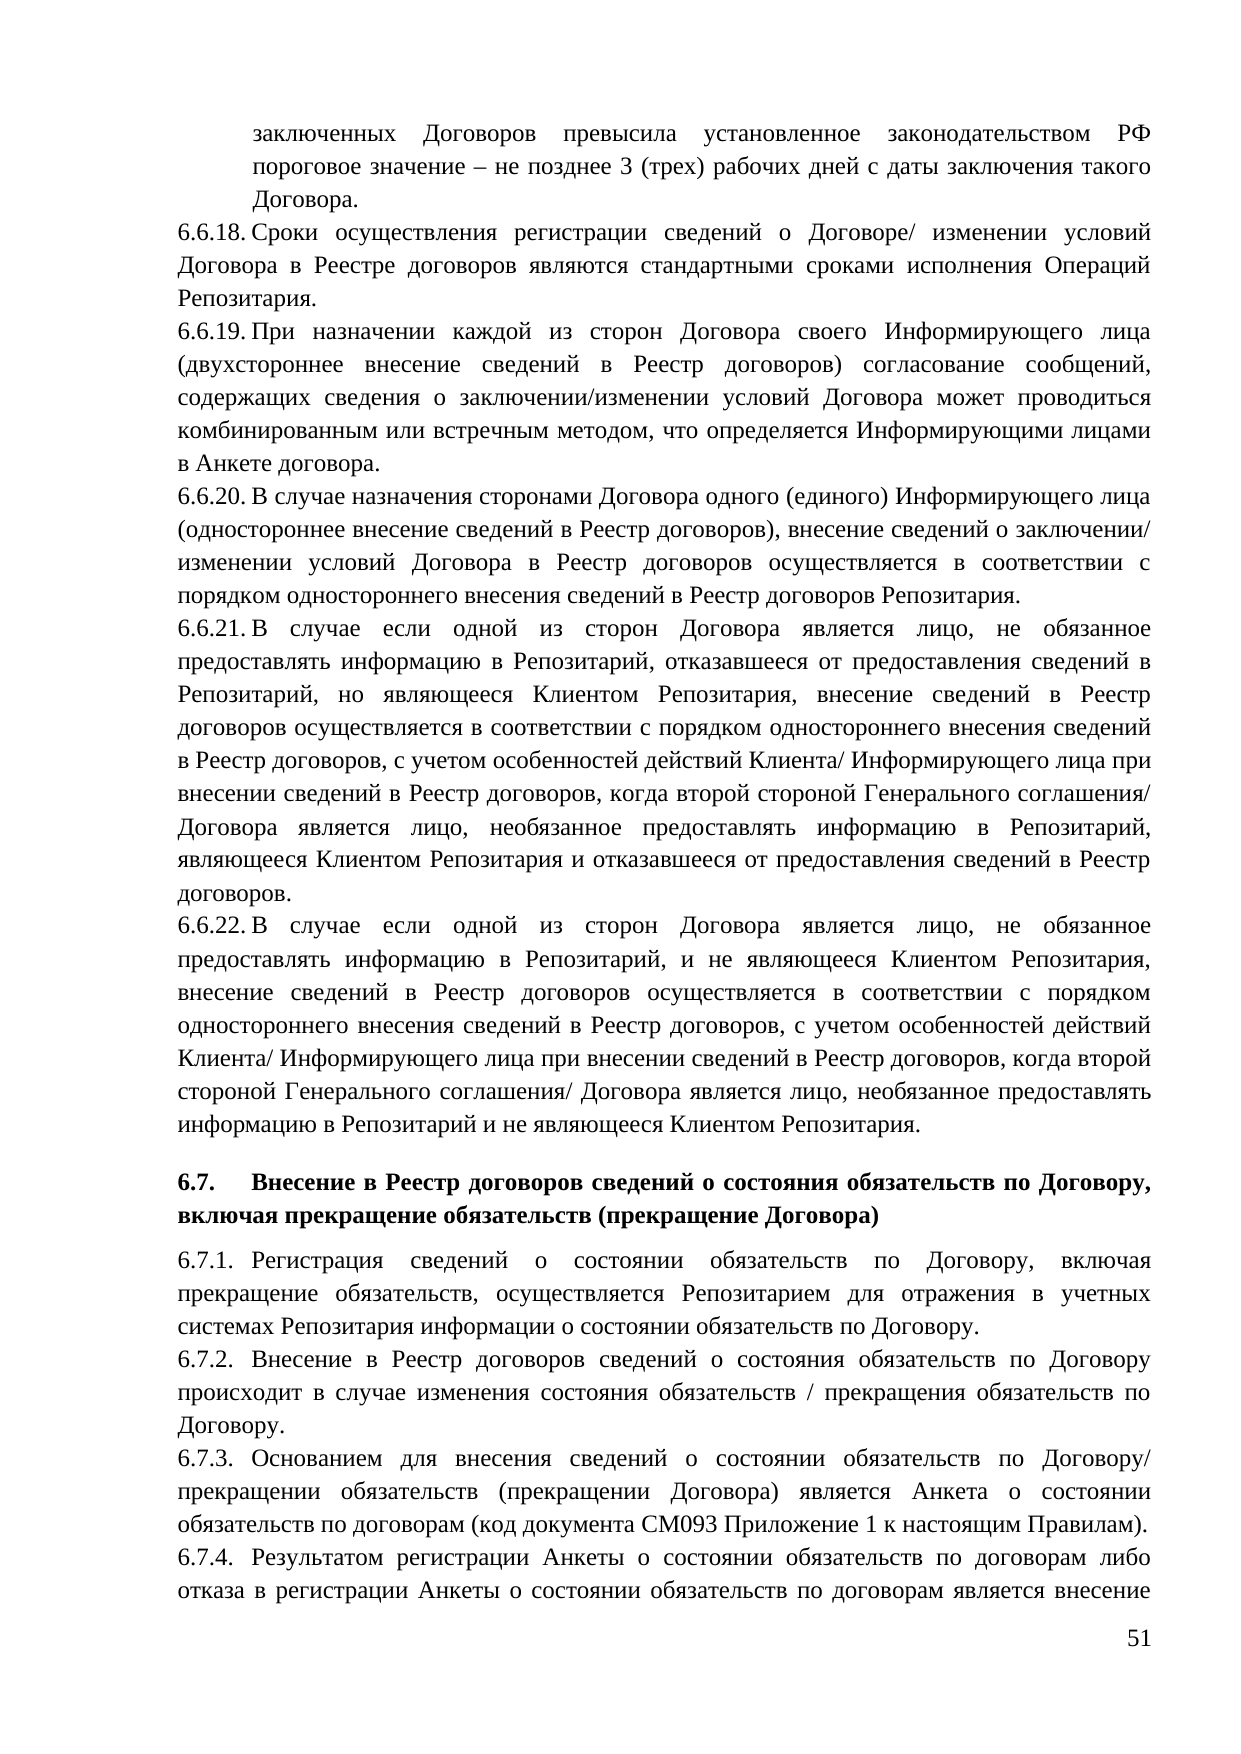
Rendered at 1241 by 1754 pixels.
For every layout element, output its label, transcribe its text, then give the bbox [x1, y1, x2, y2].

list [177, 1542, 1152, 1604]
list Регистрация сведений о состоянии обязательств по Договору, включая прекращение обязательств, осуществляется Репозитарием для отражения в учетных системах Репозитария информации о состоянии обязательств по Договору. [177, 1245, 1152, 1340]
list В случае назначения сторонами Договора одного (единого) Информирующего лица (одностороннее внесение сведений в Реестр договоров), внесение сведений о заключении/ изменении условий Договора в Реестр договоров осуществляется в соответствии с порядком одностороннего внесения сведений в Реестр договоров Репозитария. [177, 481, 1152, 609]
list Внесение в Реестр договоров сведений о состояния обязательств по Договору происходит в случае изменения состояния обязательств / прекращения обязательств по Договору. [177, 1344, 1152, 1439]
list В случае если одной из сторон Договора является лицо, не обязанное предоставлять информацию в Репозитарий, отказавшееся от предоставления сведений в Репозитарий, но являющееся Клиентом Репозитария, внесение сведений в Реестр договоров осуществляется в соответствии с порядком одностороннего внесения сведений в Реестр договоров, с учетом особенностей действий Клиента/ Информирующего лица при внесении сведений в Реестр договоров, когда второй стороной Генерального соглашения/ Договора является лицо, необязанное предоставлять информацию в Репозитарий, являющееся Клиентом Репозитария и отказавшееся от предоставления сведений в Реестр договоров. [177, 613, 1152, 906]
list Основанием для внесения сведений о состоянии обязательств по Договору/ прекращении обязательств (прекращении Договора) является Анкета о состоянии обязательств по договорам (код документа CM093 Приложение 1 к настоящим Правилам). [177, 1443, 1152, 1538]
subtitle Внесение в Реестр договоров сведений о состояния обязательств по Договору, включая прекращение обязательств (прекращение Договора) [177, 1167, 1152, 1228]
list В случае если одной из сторон Договора является лицо, не обязанное предоставлять информацию в Репозитарий, и не являющееся Клиентом Репозитария, внесение сведений в Реестр договоров осуществляется в соответствии с порядком одностороннего внесения сведений в Реестр договоров, с учетом особенностей действий Клиента/ Информирующего лица при внесении сведений в Реестр договоров, когда второй стороной Генерального соглашения/ Договора является лицо, необязанное предоставлять информацию в Репозитарий и не являющееся Клиентом Репозитария. [177, 911, 1152, 1137]
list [215, 118, 1152, 213]
list При назначении каждой из сторон Договора своего Информирующего лица (двухстороннее внесение сведений в Реестр договоров) согласование сообщений, содержащих сведения о заключении/изменении условий Договора может проводиться комбинированным или встречным методом, что определяется Информирующими лицами в Анкете договора. [177, 316, 1152, 477]
list Сроки осуществления регистрации сведений о Договоре/ изменении условий Договора в Реестре договоров являются стандартными сроками исполнения Операций Репозитария. [177, 217, 1152, 312]
